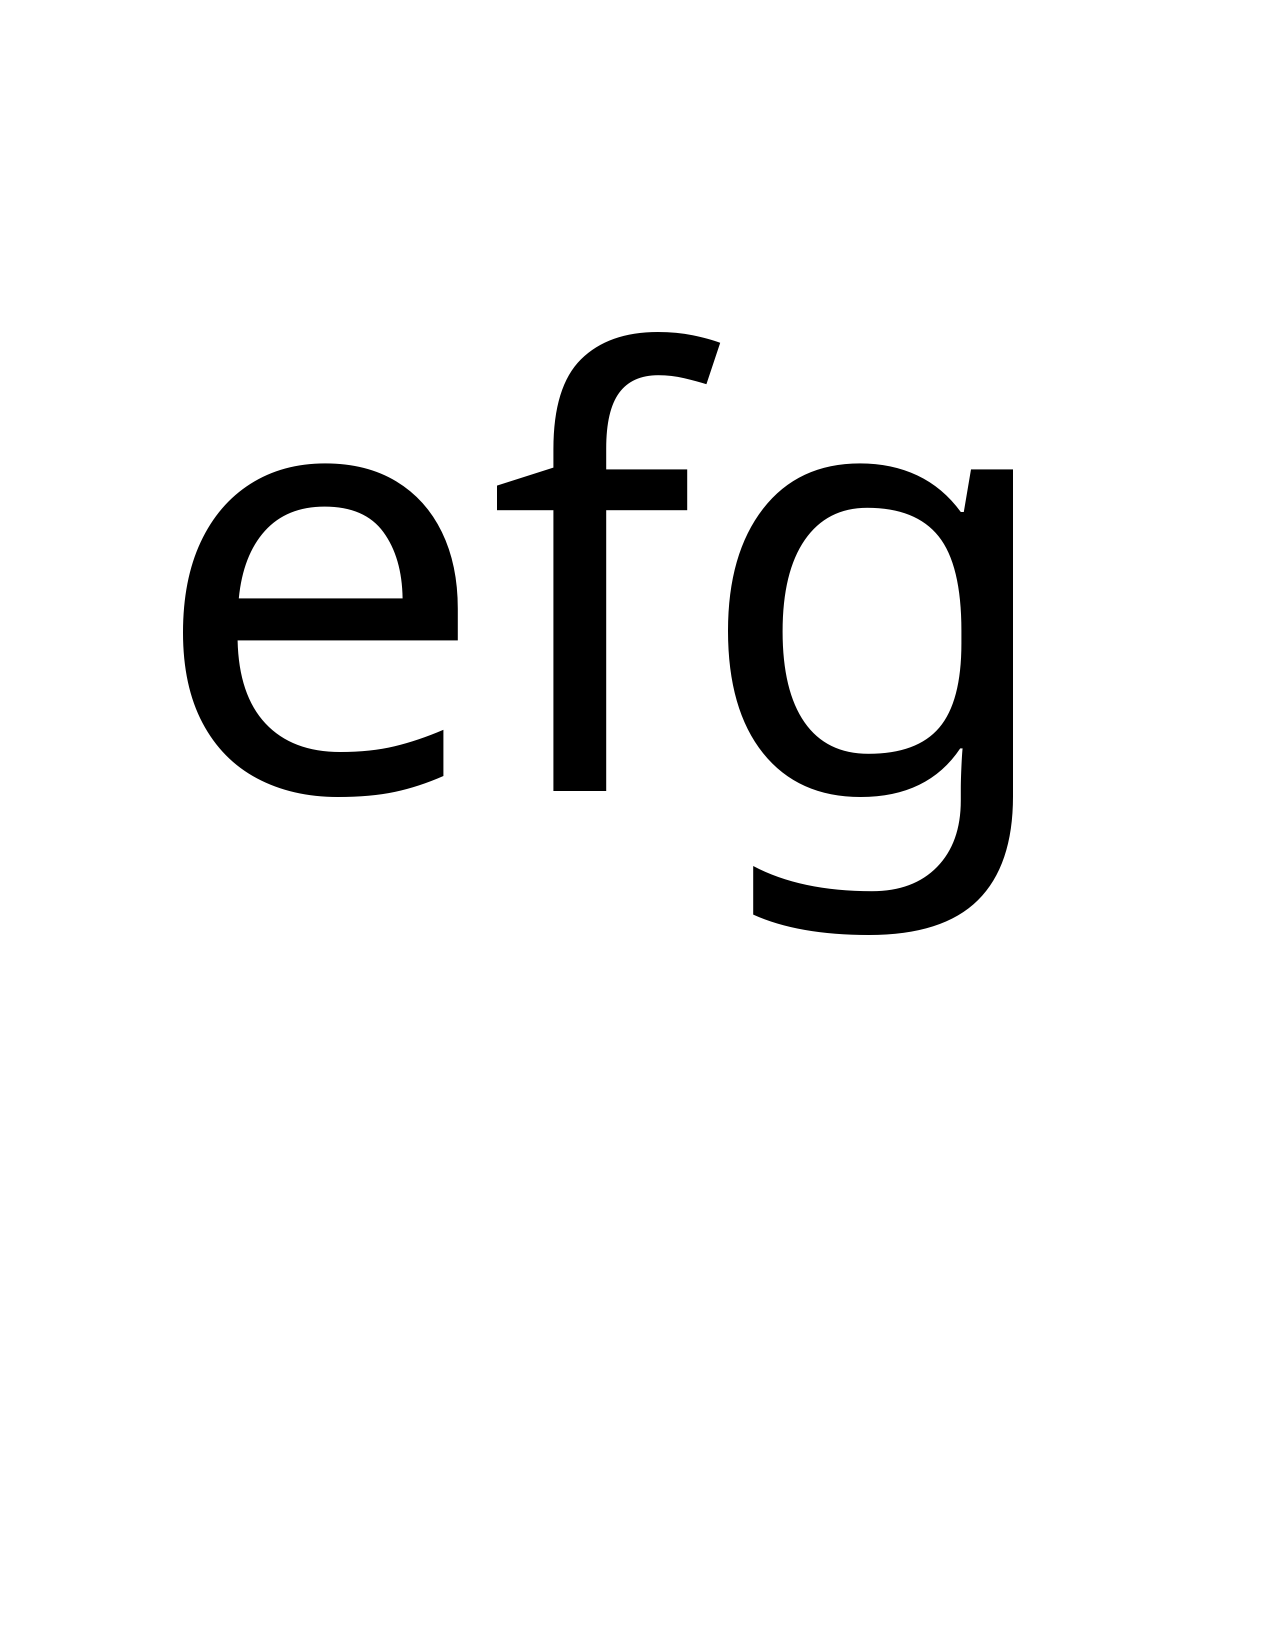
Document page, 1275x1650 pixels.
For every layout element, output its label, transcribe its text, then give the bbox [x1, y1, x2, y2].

text Abcdefghijklmnopqrstuvwxyz [150, 150, 1125, 967]
